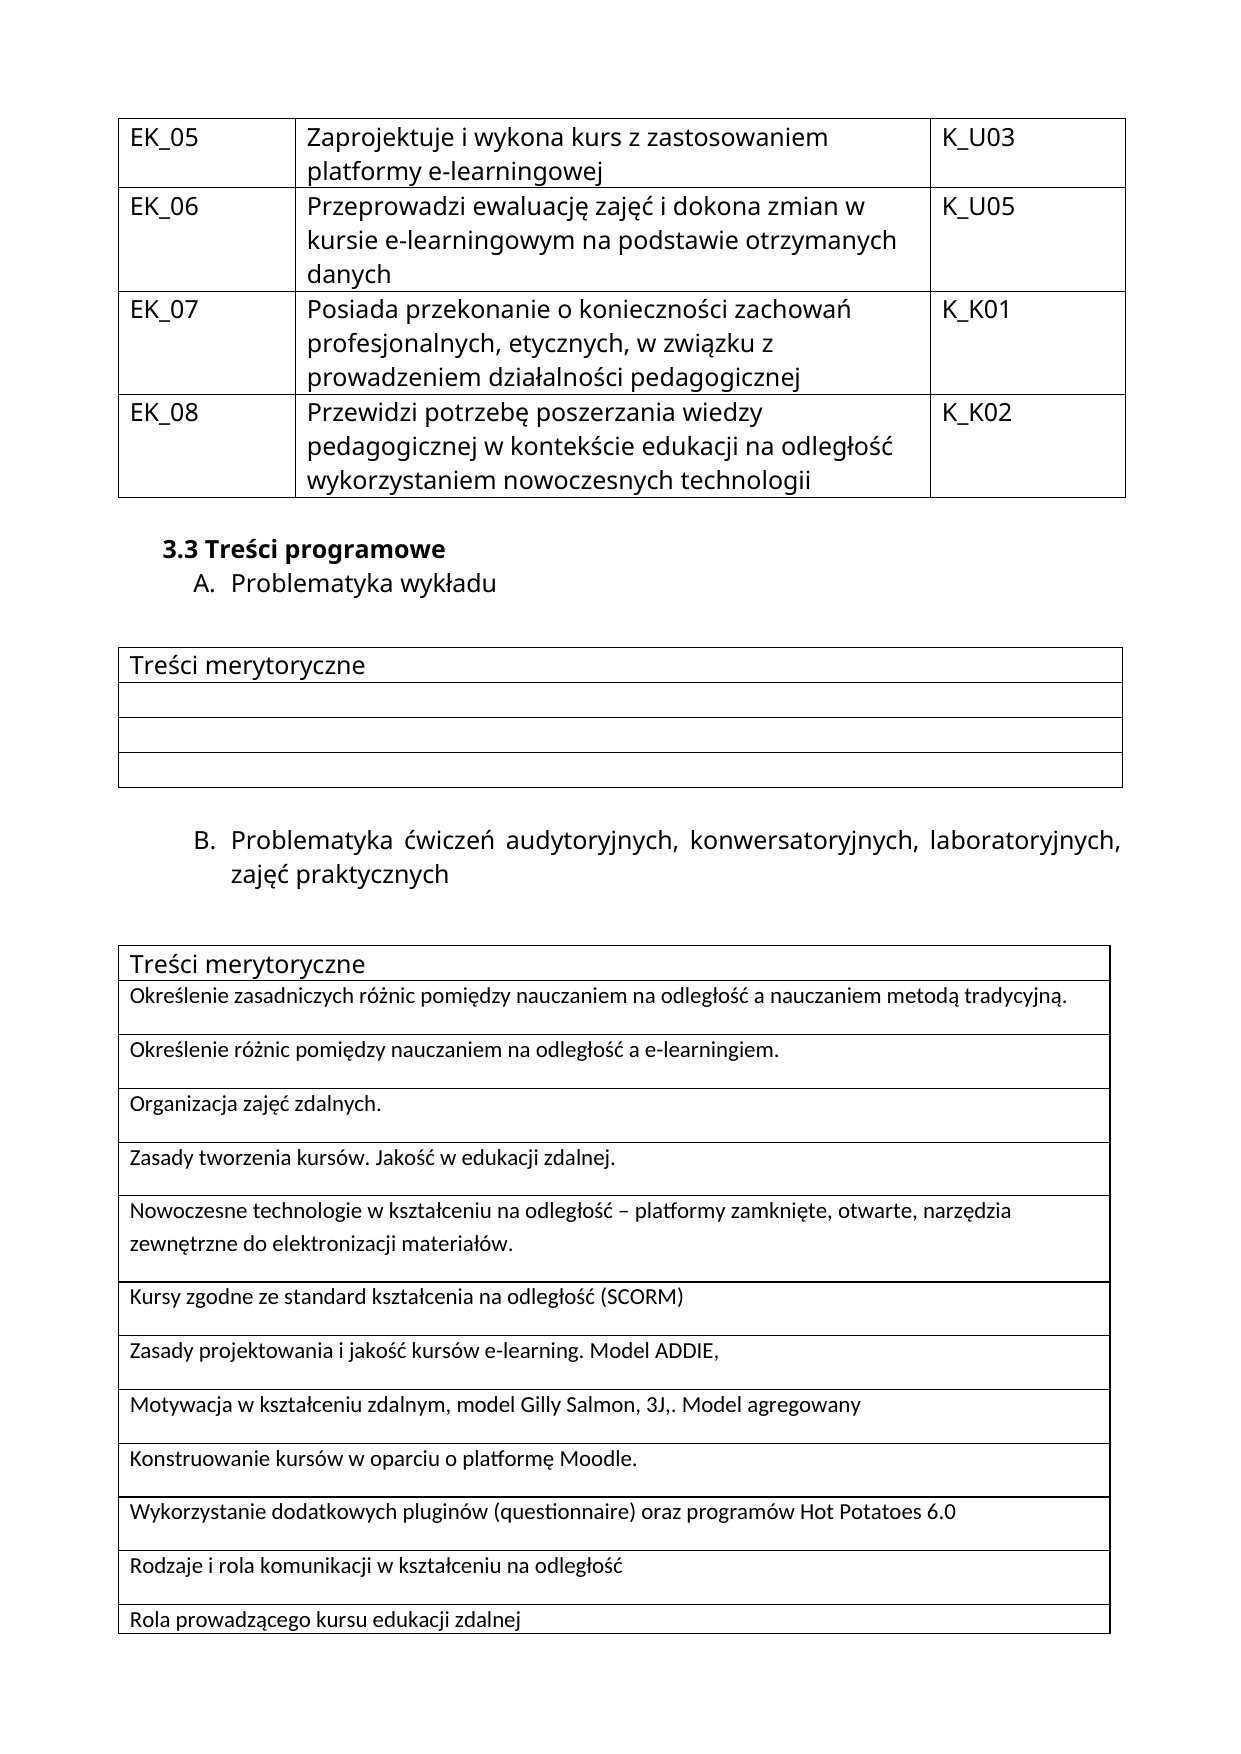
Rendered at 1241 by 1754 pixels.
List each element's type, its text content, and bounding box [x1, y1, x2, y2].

table_cell Określenie różnic pomiędzy nauczaniem na odległość a e-learningiem. [119, 1035, 1109, 1088]
table_cell Nowoczesne technologie w kształceniu na odległość – platformy zamknięte, otwarte, narzędzia zewnętrzne do elektronizacji materiałów. [119, 1196, 1109, 1281]
table_cell K_K01 [931, 292, 1125, 394]
table_cell K_U05 [931, 188, 1125, 291]
table_cell [119, 753, 1122, 787]
list 3.3 Treści programowe [162, 532, 1122, 566]
table_cell [119, 718, 1122, 752]
table_cell Określenie zasadniczych różnic pomiędzy nauczaniem na odległość a nauczaniem metodą tradycyjną. [119, 981, 1109, 1034]
table_cell Zaprojektuje i wykona kurs z zastosowaniem platformy e-learningowej [296, 119, 930, 187]
table_cell Motywacja w kształceniu zdalnym, model Gilly Salmon, 3J,. Model agregowany [119, 1390, 1109, 1443]
list Problematyka wykładu [193, 566, 1122, 600]
table_cell Konstruowanie kursów w oparciu o platformę Moodle. [119, 1444, 1109, 1496]
table_header Treści merytoryczne [119, 648, 1122, 682]
table_cell EK_08 [119, 395, 295, 497]
table_cell [119, 683, 1122, 717]
table_cell EK_06 [119, 188, 295, 291]
table_cell Zasady tworzenia kursów. Jakość w edukacji zdalnej. [119, 1143, 1109, 1195]
table_cell K_K02 [931, 395, 1125, 497]
table_cell Wykorzystanie dodatkowych pluginów (questionnaire) oraz programów Hot Potatoes 6.0 [119, 1498, 1109, 1550]
table_cell Organizacja zajęć zdalnych. [119, 1089, 1109, 1142]
table_cell Przeprowadzi ewaluację zajęć i dokona zmian w kursie e-learningowym na podstawie otrzymanych danych [296, 188, 930, 291]
table_cell K_U03 [931, 119, 1125, 187]
table_cell Rodzaje i rola komunikacji w kształceniu na odległość [119, 1551, 1109, 1604]
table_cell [119, 1605, 1109, 1633]
table_cell Zasady projektowania i jakość kursów e-learning. Model ADDIE, [119, 1336, 1109, 1389]
table_cell Przewidzi potrzebę poszerzania wiedzy pedagogicznej w kontekście edukacji na odległość wykorzystaniem nowoczesnych technologii [296, 395, 930, 497]
table_cell Kursy zgodne ze standard kształcenia na odległość (SCORM) [119, 1283, 1109, 1335]
table_cell EK_07 [119, 292, 295, 394]
table_cell EK_05 [119, 119, 295, 187]
table_header Treści merytoryczne [119, 946, 1109, 980]
table_cell Posiada przekonanie o konieczności zachowań profesjonalnych, etycznych, w związku z prowadzeniem działalności pedagogicznej [296, 292, 930, 394]
list Problematyka ćwiczeń audytoryjnych, konwersatoryjnych, laboratoryjnych, zajęć praktycznych [193, 822, 1122, 890]
